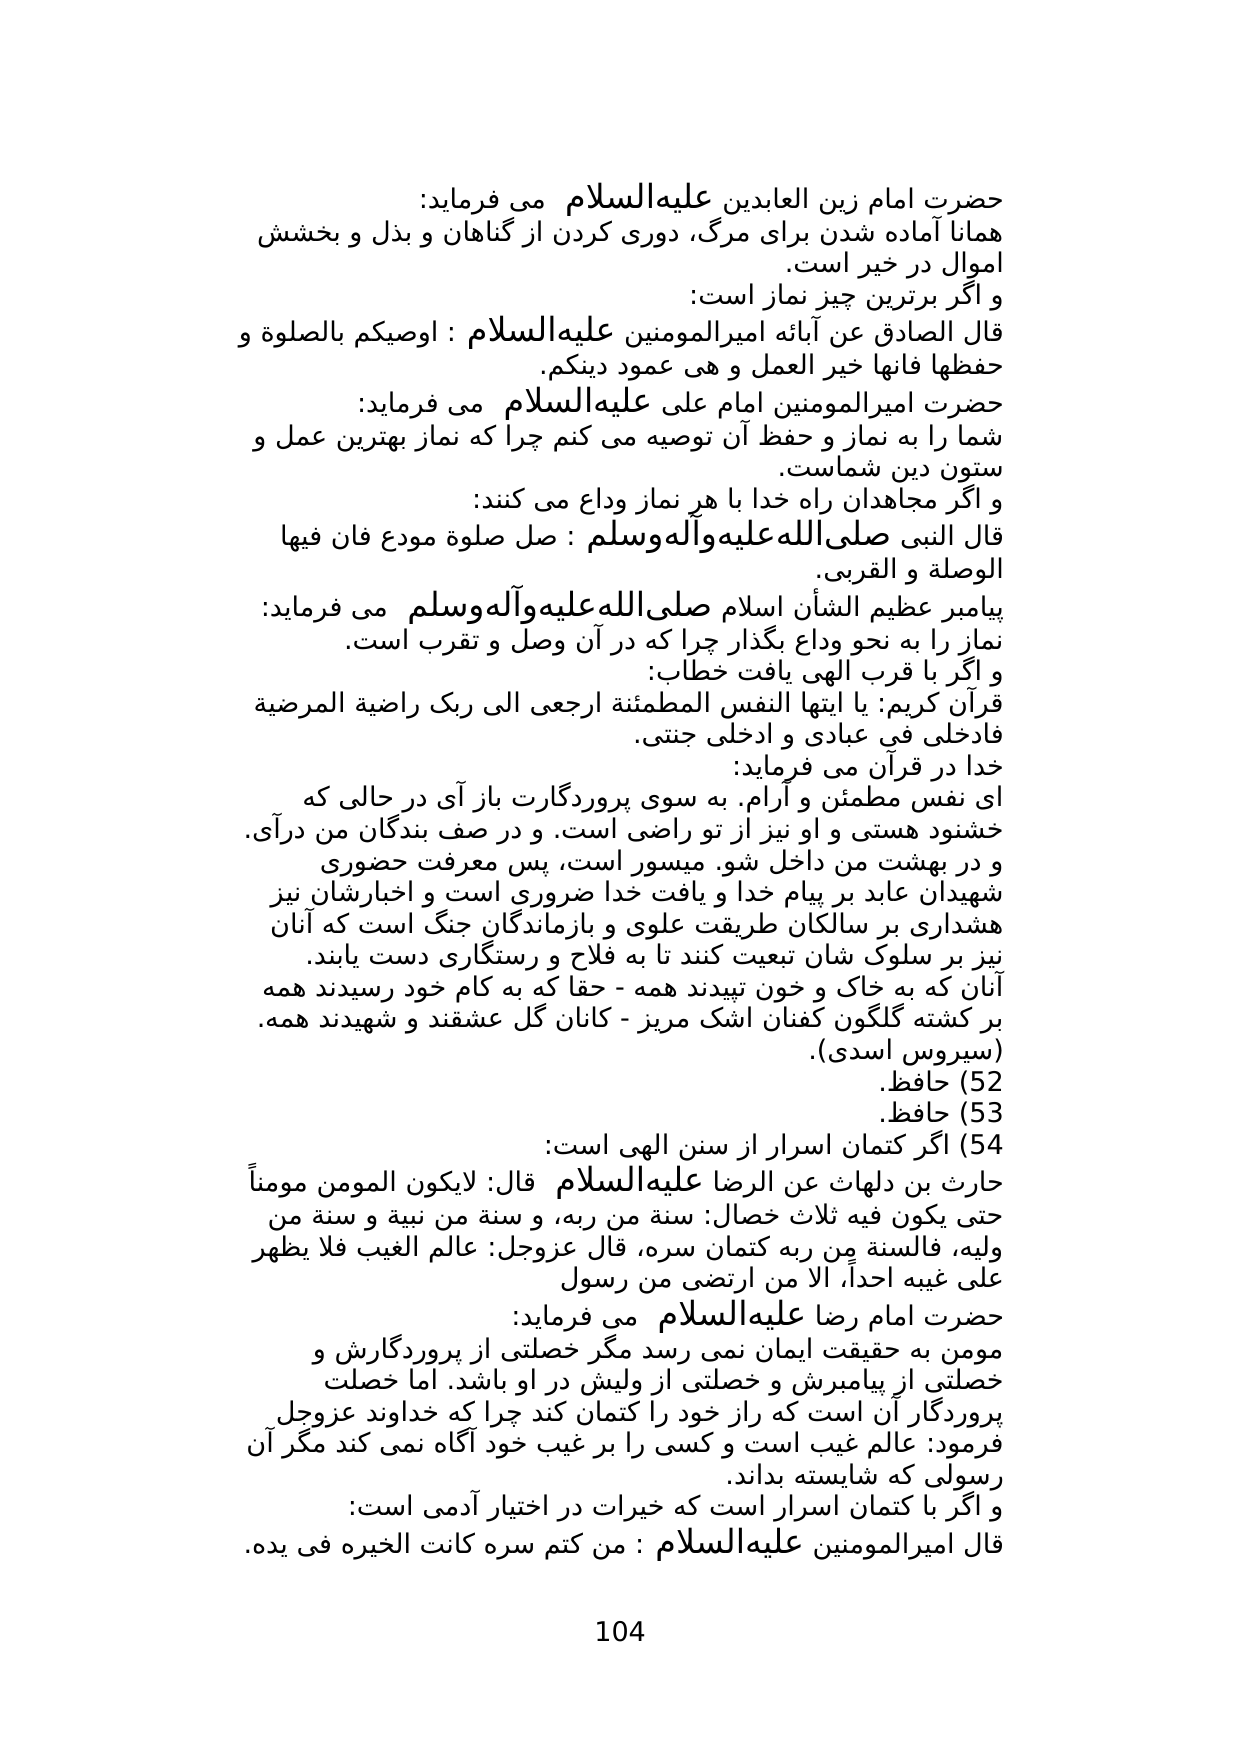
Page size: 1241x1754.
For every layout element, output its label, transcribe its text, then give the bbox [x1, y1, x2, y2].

text 52) حافظ. [236, 1066, 1004, 1097]
text 54) اگر کتمان اسرار از سنن الهی است: [236, 1129, 1004, 1161]
text شما را به نماز و حفظ آن توصیه می کنم چرا که نماز بهترین عمل و ستون دین شماست. [236, 420, 1004, 483]
text و اگر با کتمان اسرار است که خیرات در اختیار آدمی است: [236, 1491, 1004, 1522]
text قرآن کریم: یا ایتها النفس المطمئنة ارجعی الی ربک راضیة المرضیة فادخلی فی عبادی و ادخلی جنتی. [236, 687, 1004, 750]
text نماز را به نحو وداع بگذار چرا که در آن وصل و تقرب است. [236, 624, 1004, 656]
text پیامبر عظیم الشأن اسلام صلى‌الله‌عليه‌وآله‌وسلم می فرماید: [236, 585, 1004, 624]
text و اگر مجاهدان راه خدا با هر نماز وداع می کنند: [236, 483, 1004, 515]
text همانا آماده شدن برای مرگ، دوری کردن از گناهان و بذل و بخشش اموال در خیر است. [236, 216, 1004, 279]
text قال امیرالمومنین عليه‌السلام : من کتم سره کانت الخیره فی یده. [236, 1522, 1004, 1561]
text قال النبی صلى‌الله‌عليه‌وآله‌وسلم : صل صلوة مودع فان فیها الوصلة و القربی. [236, 515, 1004, 585]
text ای نفس مطمئن و آرام. به سوی پروردگارت باز آی در حالی که خشنود هستی و او نیز از تو راضی است. و در صف بندگان من درآی. و در بهشت من داخل شو. میسور است، پس معرفت حضوری شهیدان عابد بر پیام خدا و یافت خدا ضروری است و اخبارشان نیز هشداری بر سالکان طریقت علوی و بازماندگان جنگ است که آنان نیز بر سلوک شان تبعیت کنند تا به فلاح و رستگاری دست یابند. [236, 782, 1004, 971]
text حضرت امیرالمومنین امام علی عليه‌السلام می فرماید: [236, 381, 1004, 420]
text حارث بن دلهاث عن الرضا عليه‌السلام قال: لایکون المومن مومناً حتی یکون فیه ثلاث خصال: سنة من ربه، و سنة من نبیة و سنة من ولیه، فالسنة من ربه کتمان سره، قال عزوجل: عالم الغیب فلا یظهر علی غیبه احداً، الا من ارتضی من رسول [236, 1161, 1004, 1294]
text و اگر با قرب الهی یافت خطاب: [236, 656, 1004, 687]
text و اگر برترین چیز نماز است: [236, 279, 1004, 311]
text حضرت امام رضا عليه‌السلام می فرماید: [236, 1294, 1004, 1333]
text حضرت امام زین العابدین عليه‌السلام می فرماید: [236, 177, 1004, 216]
text خدا در قرآن می فرماید: [236, 750, 1004, 782]
text 53) حافظ. [236, 1097, 1004, 1129]
text (سیروس اسدی). [236, 1034, 1004, 1066]
text مومن به حقیقت ایمان نمی رسد مگر خصلتی از پروردگارش و خصلتی از پیامبرش و خصلتی از ولیش در او باشد. اما خصلت پروردگار آن است که راز خود را کتمان کند چرا که خداوند عزوجل فرمود: عالم غیب است و کسی را بر غیب خود آگاه نمی کند مگر آن رسولی که شایسته بداند. [236, 1333, 1004, 1491]
text قال الصادق عن آبائه امیرالمومنین عليه‌السلام : اوصیکم بالصلوة و حفظها فانها خیر العمل و هی عمود دینکم. [236, 311, 1004, 381]
text بر کشته گلگون کفنان اشک مریز - کانان گل عشقند و شهیدند همه. [236, 1003, 1004, 1034]
text آنان که به خاک و خون تپیدند همه - حقا که به کام خود رسیدند همه [236, 971, 1004, 1003]
